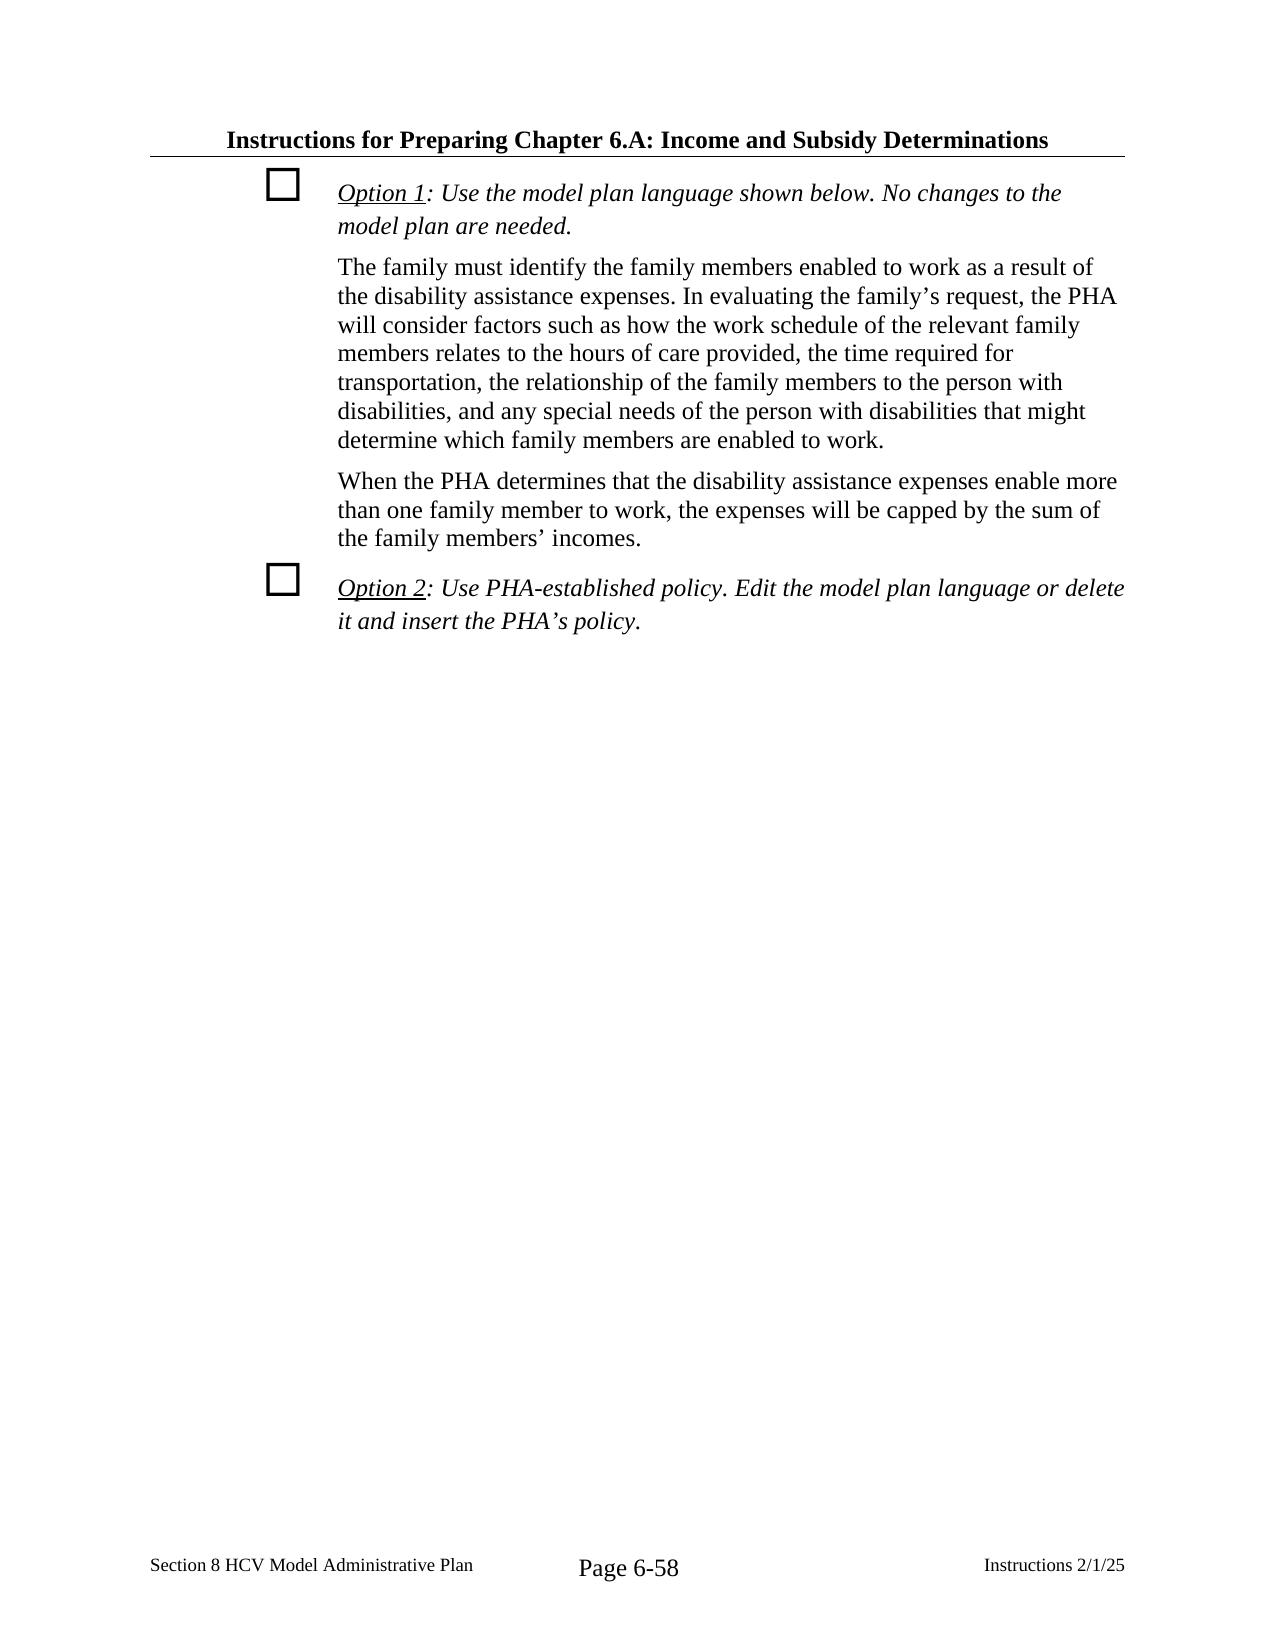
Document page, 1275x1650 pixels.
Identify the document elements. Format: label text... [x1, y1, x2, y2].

text Option 1: Use the model plan language shown below. No changes to the model plan are needed. [262, 169, 1125, 240]
text When the PHA determines that the disability assistance expenses enable more than one family member to work, the expenses will be capped by the sum of the family members’ incomes. [337, 466, 1125, 552]
text The family must identify the family members enabled to work as a result of the disability assistance expenses. In evaluating the family’s request, the PHA will consider factors such as how the work schedule of the relevant family members relates to the hours of care provided, the time required for transportation, the relationship of the family members to the person with disabilities, and any special needs of the person with disabilities that might determine which family members are enabled to work. [337, 252, 1125, 453]
text Option 2: Use PHA-established policy. Edit the model plan language or delete it and insert the PHA’s policy. [262, 565, 1125, 635]
